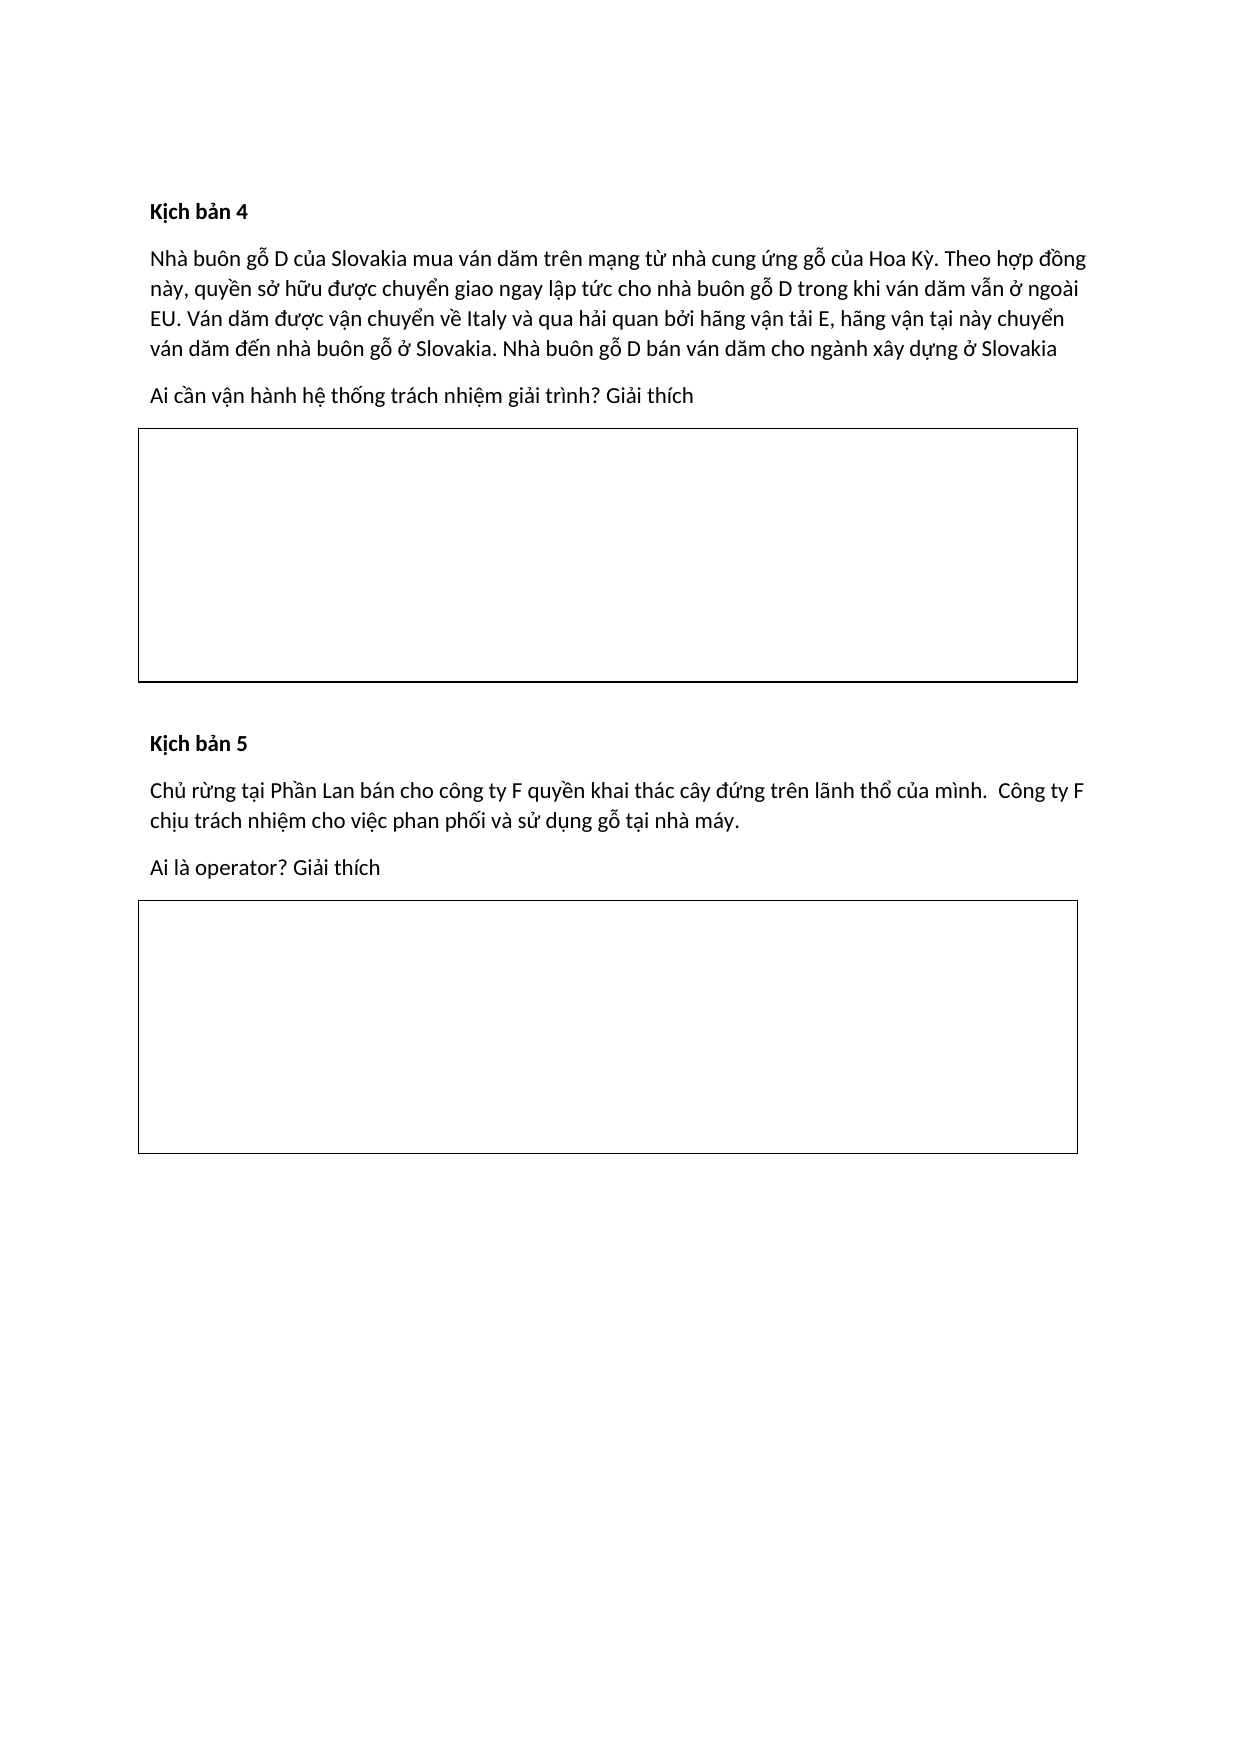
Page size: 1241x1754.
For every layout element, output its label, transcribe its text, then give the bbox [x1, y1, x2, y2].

text Nhà buôn gỗ D của Slovakia mua ván dăm trên mạng từ nhà cung ứng gỗ của Hoa Kỳ. Theo hợp đồng này, quyền sở hữu được chuyển giao ngay lập tức cho nhà buôn gỗ D trong khi ván dăm vẫn ở ngoài EU. Ván dăm được vận chuyển về Italy và qua hải quan bởi hãng vận tải E, hãng vận tại này chuyển ván dăm đến nhà buôn gỗ ở Slovakia. Nhà buôn gỗ D bán ván dăm cho ngành xây dựng ở Slovakia [150, 244, 1090, 362]
text Ai là operator? Giải thích [150, 853, 1090, 881]
text Kịch bản 4 [150, 197, 1090, 225]
table_header [139, 901, 1077, 1153]
text Kịch bản 5 [150, 729, 1090, 757]
text Ai cần vận hành hệ thống trách nhiệm giải trình? Giải thích [150, 381, 1090, 409]
table_header [139, 429, 1077, 681]
text Chủ rừng tại Phần Lan bán cho công ty F quyền khai thác cây đứng trên lãnh thổ của mình. Công ty F chịu trách nhiệm cho việc phan phối và sử dụng gỗ tại nhà máy. [150, 776, 1090, 834]
